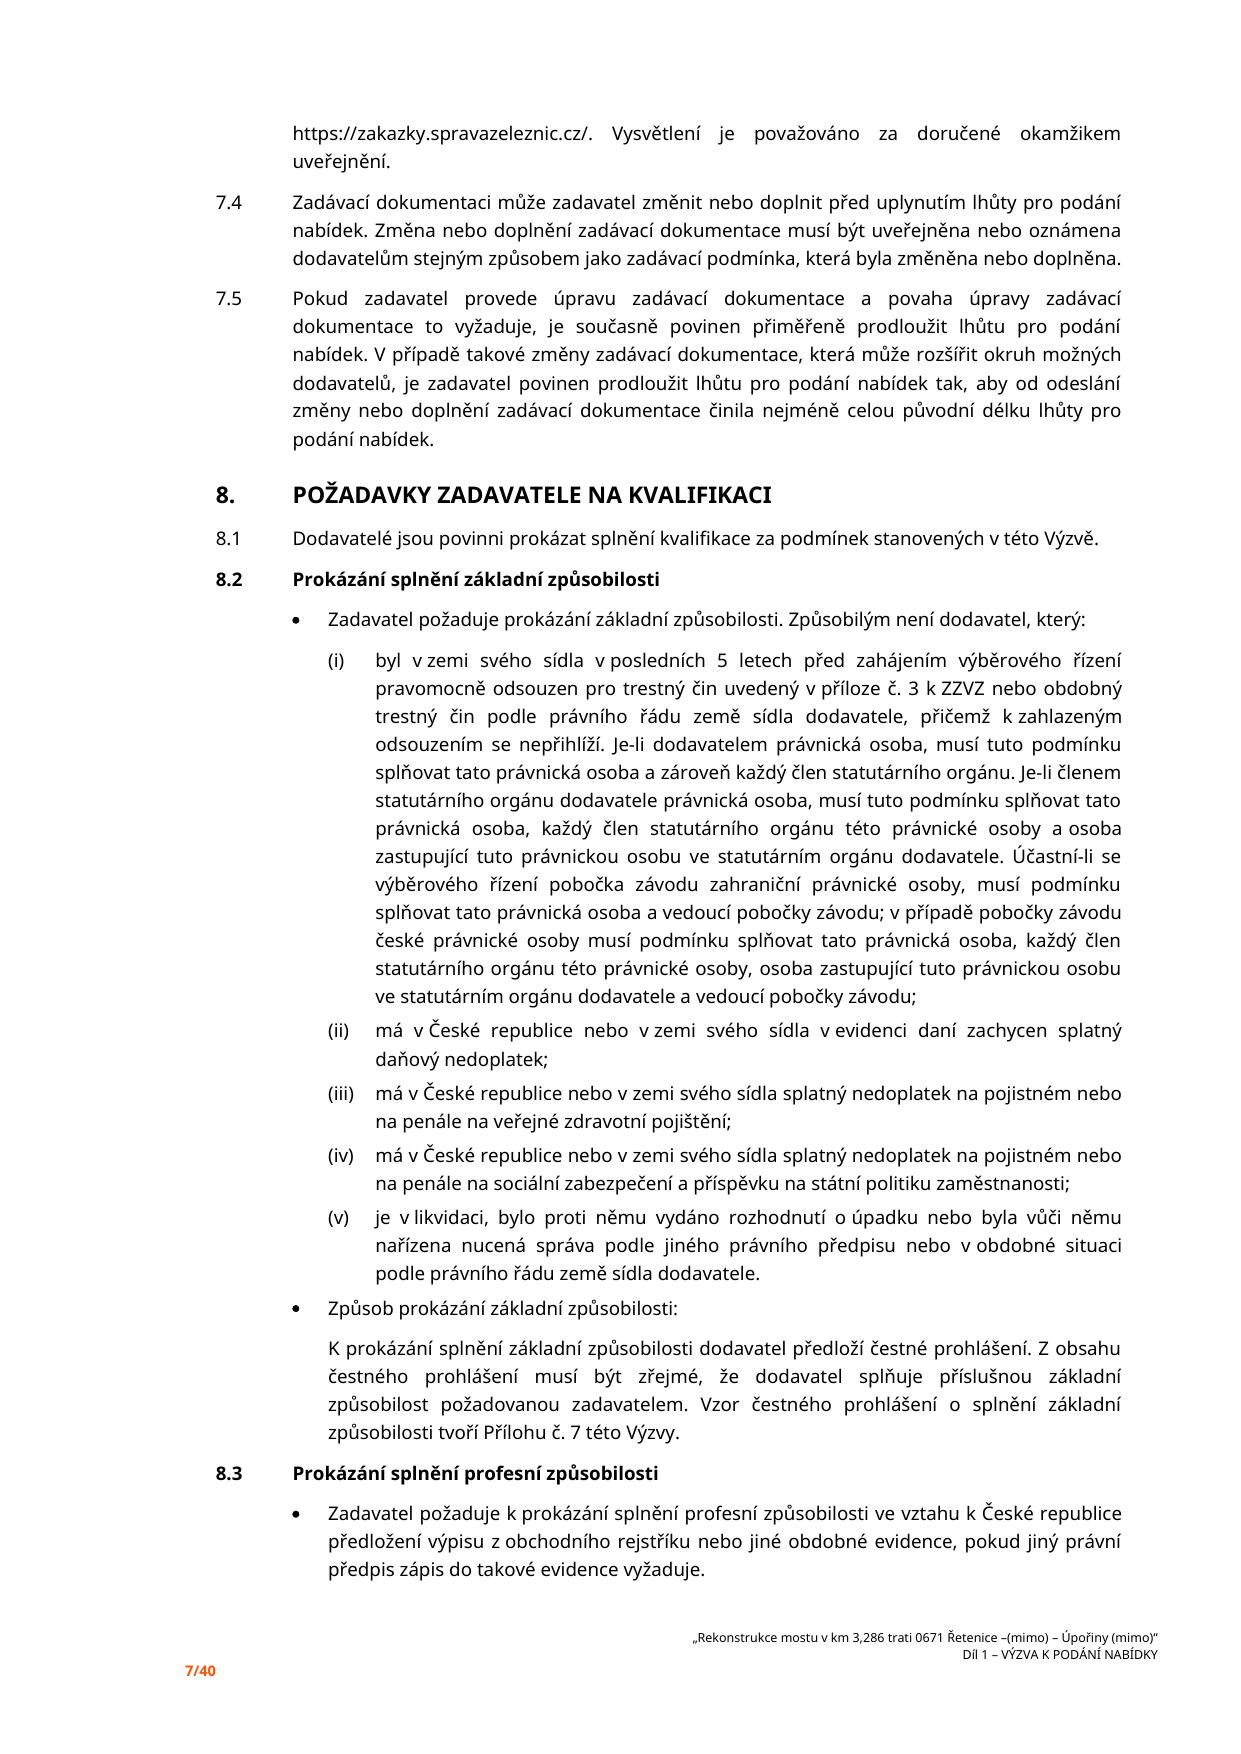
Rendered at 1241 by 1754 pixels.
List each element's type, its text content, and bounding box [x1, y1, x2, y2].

text Dodavatelé jsou povinni prokázat splnění kvalifikace za podmínek stanovených v této Výzvě. [216, 526, 1122, 551]
text K prokázání splnění základní způsobilosti dodavatel předloží čestné prohlášení. Z obsahu čestného prohlášení musí být zřejmé, že dodavatel splňuje příslušnou základní způsobilost požadovanou zadavatelem. Vzor čestného prohlášení o splnění základní způsobilosti tvoří Přílohu č. 7 této Výzvy. [328, 1336, 1122, 1445]
text má v České republice nebo v zemi svého sídla splatný nedoplatek na pojistném nebo na penále na veřejné zdravotní pojištění; [328, 1080, 1122, 1134]
text je v likvidaci, bylo proti němu vydáno rozhodnutí o úpadku nebo byla vůči němu nařízena nucená správa podle jiného právního předpisu nebo v obdobné situaci podle právního řádu země sídla dodavatele. [328, 1205, 1122, 1286]
text Pokud zadavatel provede úpravu zadávací dokumentace a povaha úpravy zadávací dokumentace to vyžaduje, je současně povinen přiměřeně prodloužit lhůtu pro podání nabídek. V případě takové změny zadávací dokumentace, která může rozšířit okruh možných dodavatelů, je zadavatel povinen prodloužit lhůtu pro podání nabídek tak, aby od odeslání změny nebo doplnění zadávací dokumentace činila nejméně celou původní délku lhůty pro podání nabídek. [216, 286, 1122, 451]
text POŽADAVKY ZADAVATELE NA KVALIFIKACI [216, 479, 1122, 510]
text má v České republice nebo v zemi svého sídla splatný nedoplatek na pojistném nebo na penále na sociální zabezpečení a příspěvku na státní politiku zaměstnanosti; [328, 1142, 1122, 1196]
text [216, 121, 1122, 174]
text Prokázání splnění základní způsobilosti [216, 566, 1122, 592]
text Zadavatel požaduje k prokázání splnění profesní způsobilosti ve vztahu k České republice předložení výpisu z obchodního rejstříku nebo jiné obdobné evidence, pokud jiný právní předpis zápis do takové evidence vyžaduje. [292, 1501, 1122, 1582]
text Zadávací dokumentaci může zadavatel změnit nebo doplnit před uplynutím lhůty pro podání nabídek. Změna nebo doplnění zadávací dokumentace musí být uveřejněna nebo oznámena dodavatelům stejným způsobem jako zadávací podmínka, která byla změněna nebo doplněna. [216, 189, 1122, 271]
text Způsob prokázání základní způsobilosti: [292, 1295, 1122, 1321]
text byl v zemi svého sídla v posledních 5 letech před zahájením výběrového řízení pravomocně odsouzen pro trestný čin uvedený v příloze č. 3 k ZZVZ nebo obdobný trestný čin podle právního řádu země sídla dodavatele, přičemž k zahlazeným odsouzením se nepřihlíží. Je-li dodavatelem právnická osoba, musí tuto podmínku splňovat tato právnická osoba a zároveň každý člen statutárního orgánu. Je-li členem statutárního orgánu dodavatele právnická osoba, musí tuto podmínku splňovat tato právnická osoba, každý člen statutárního orgánu této právnické osoby a osoba zastupující tuto právnickou osobu ve statutárním orgánu dodavatele. Účastní-li se výběrového řízení pobočka závodu zahraniční právnické osoby, musí podmínku splňovat tato právnická osoba a vedoucí pobočky závodu; v případě pobočky závodu české právnické osoby musí podmínku splňovat tato právnická osoba, každý člen statutárního orgánu této právnické osoby, osoba zastupující tuto právnickou osobu ve statutárním orgánu dodavatele a vedoucí pobočky závodu; [328, 647, 1122, 1009]
text má v České republice nebo v zemi svého sídla v evidenci daní zachycen splatný daňový nedoplatek; [328, 1018, 1122, 1071]
text Zadavatel požaduje prokázání základní způsobilosti. Způsobilým není dodavatel, který: [292, 607, 1122, 632]
text Prokázání splnění profesní způsobilosti [216, 1460, 1122, 1486]
